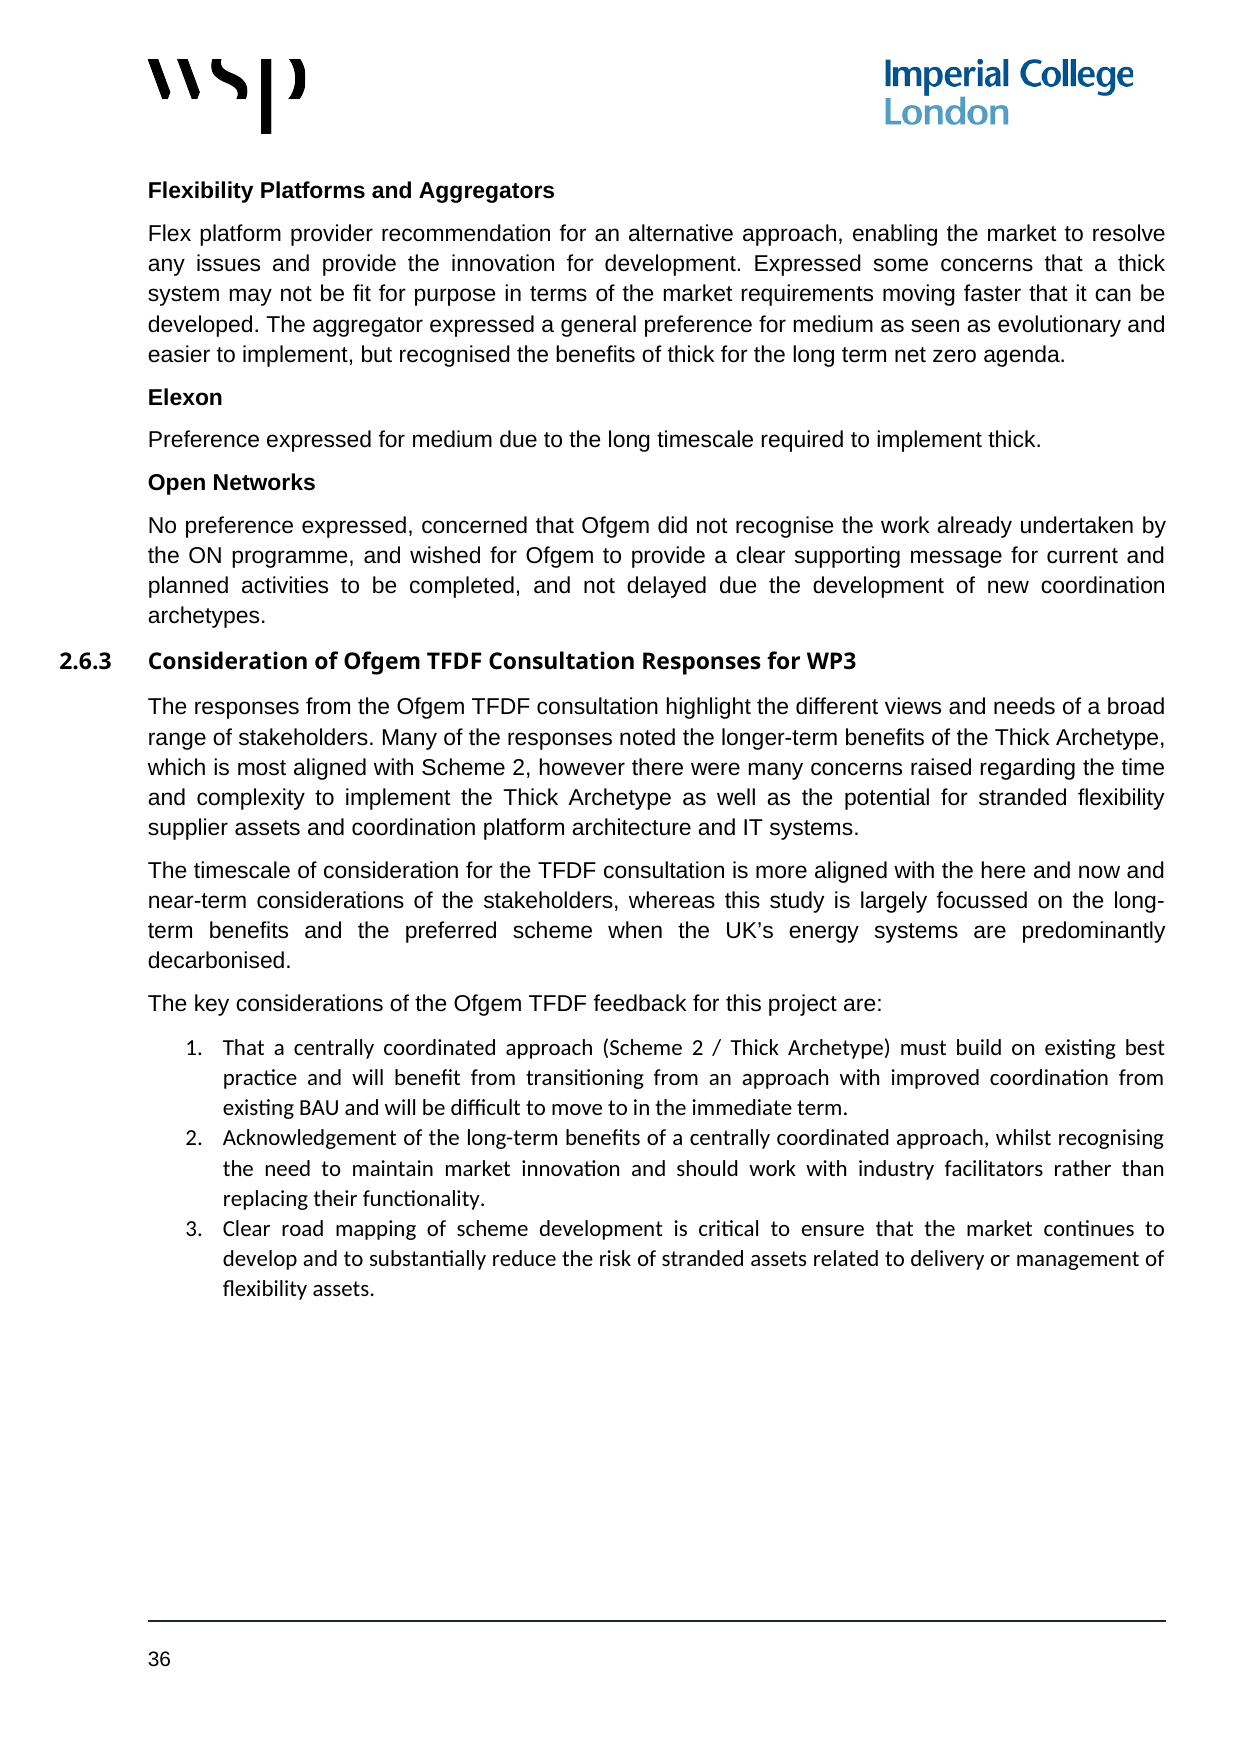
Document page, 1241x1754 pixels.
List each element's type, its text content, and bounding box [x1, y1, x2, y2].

text Flex platform provider recommendation for an alternative approach, enabling the market to resolve any issues and provide the innovation for development. Expressed some concerns that a thick system may not be fit for purpose in terms of the market requirements moving faster that it can be developed. The aggregator expressed a general preference for medium as seen as evolutionary and easier to implement, but recognised the benefits of thick for the long term net zero agenda. [148, 220, 1166, 367]
text Preference expressed for medium due to the long timescale required to implement thick. [148, 426, 1166, 452]
list Acknowledgement of the long-term benefits of a centrally coordinated approach, whilst recognising the need to maintain market innovation and should work with industry facilitators rather than replacing their functionality. [185, 1123, 1166, 1212]
subtitle Consideration of Ofgem TFDF Consultation Responses for WP3 [59, 645, 1166, 676]
text Elexon [148, 383, 1166, 410]
list That a centrally coordinated approach (Scheme 2 / Thick Archetype) must build on existing best practice and will benefit from transitioning from an approach with improved coordination from existing BAU and will be difficult to move to in the immediate term. [185, 1033, 1166, 1121]
text Open Networks [148, 469, 1166, 495]
picture [147, 59, 306, 134]
text The key considerations of the Ofgem TFDF feedback for this project are: [148, 990, 1166, 1017]
list Clear road mapping of scheme development is critical to ensure that the market continues to develop and to substantially reduce the risk of stranded assets related to delivery or management of flexibility assets. [185, 1214, 1166, 1303]
text No preference expressed, concerned that Ofgem did not recognise the work already undertaken by the ON programme, and wished for Ofgem to provide a clear supporting message for current and planned activities to be completed, and not delayed due the development of new coordination archetypes. [148, 512, 1166, 628]
text The timescale of consideration for the TFDF consultation is more aligned with the here and now and near-term considerations of the stakeholders, whereas this study is largely focussed on the long-term benefits and the preferred scheme when the UK’s energy systems are predominantly decarbonised. [148, 857, 1166, 974]
text Flexibility Platforms and Aggregators [148, 177, 1166, 203]
picture [885, 59, 1134, 125]
text The responses from the Ofgem TFDF consultation highlight the different views and needs of a broad range of stakeholders. Many of the responses noted the longer-term benefits of the Thick Archetype, which is most aligned with Scheme 2, however there were many concerns raised regarding the time and complexity to implement the Thick Archetype as well as the potential for stranded flexibility supplier assets and coordination platform architecture and IT systems. [148, 693, 1166, 841]
